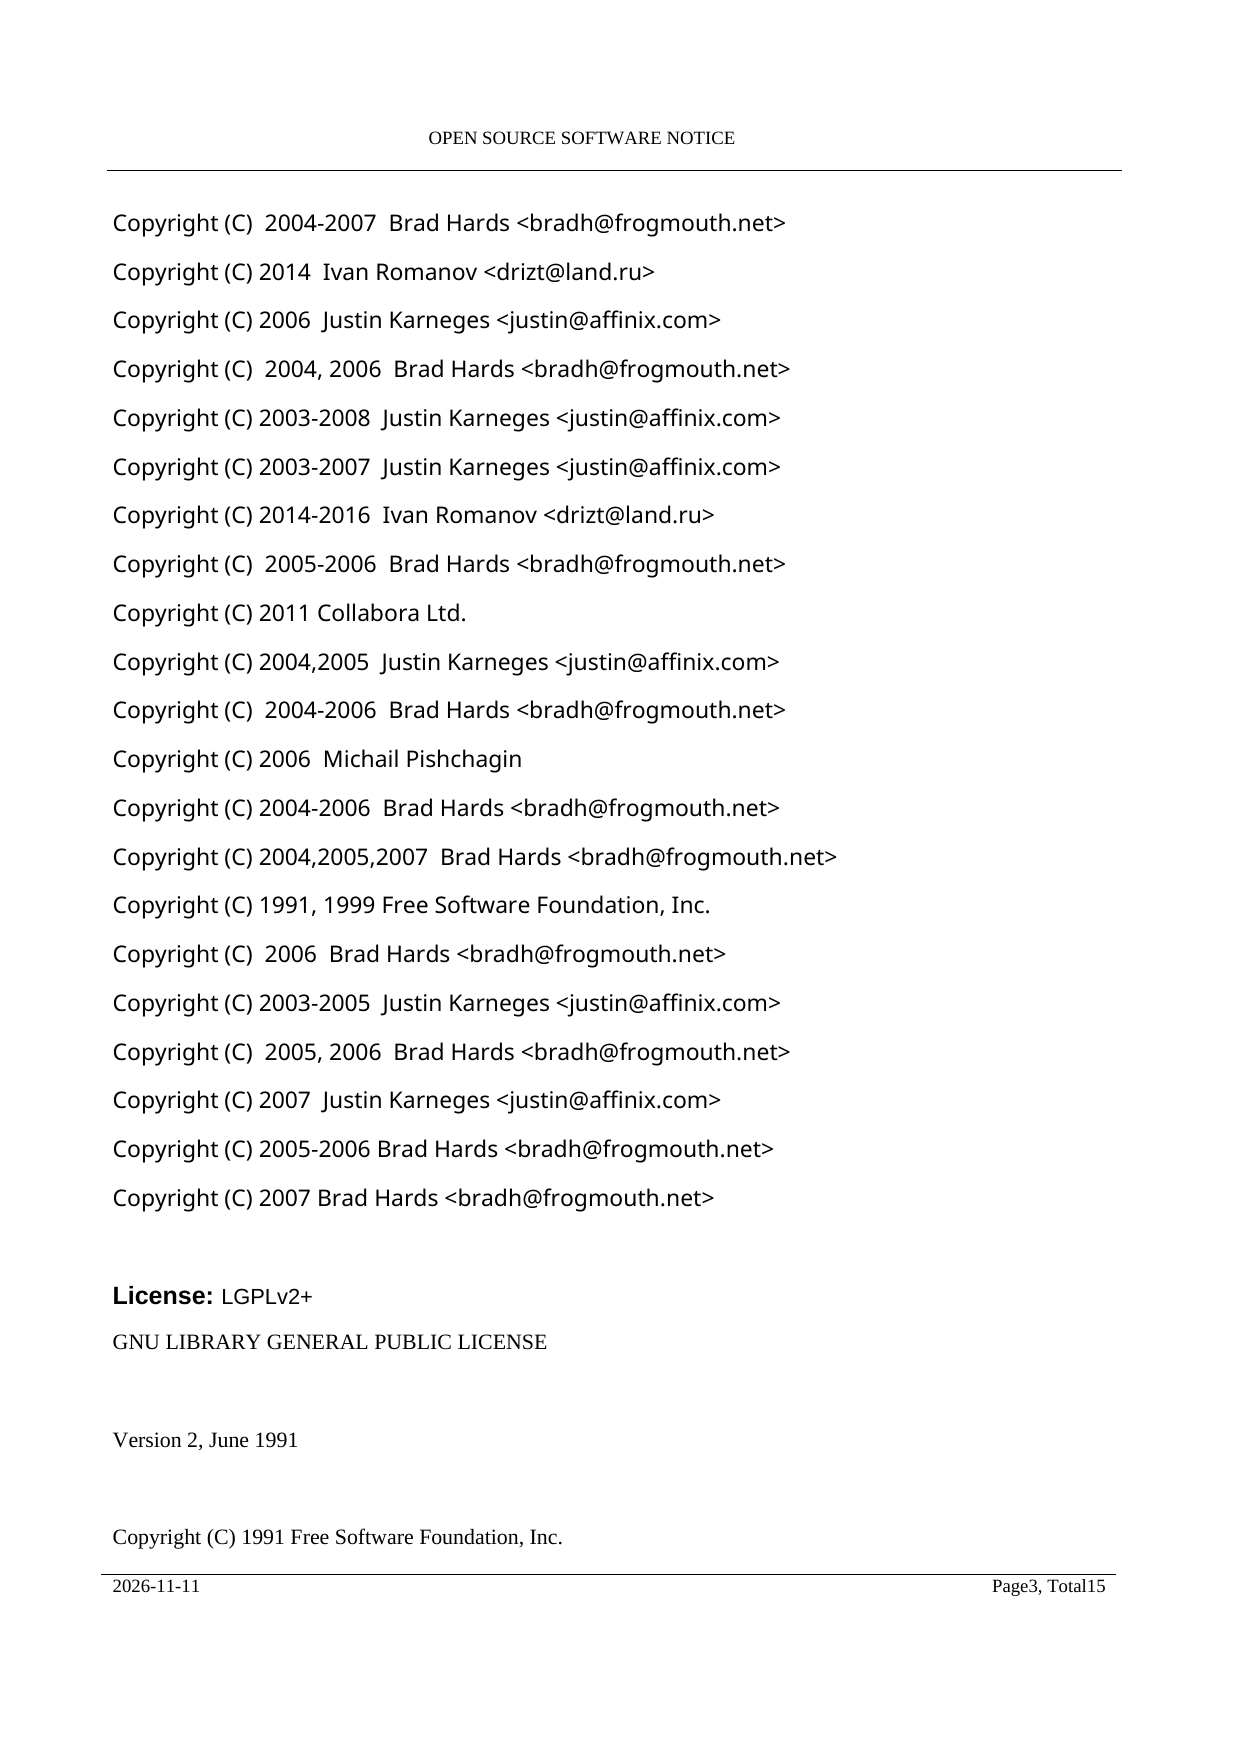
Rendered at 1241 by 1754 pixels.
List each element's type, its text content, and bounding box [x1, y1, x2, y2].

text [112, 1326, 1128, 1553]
text License: LGPLv2+ [112, 1279, 1128, 1311]
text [112, 206, 1128, 1263]
